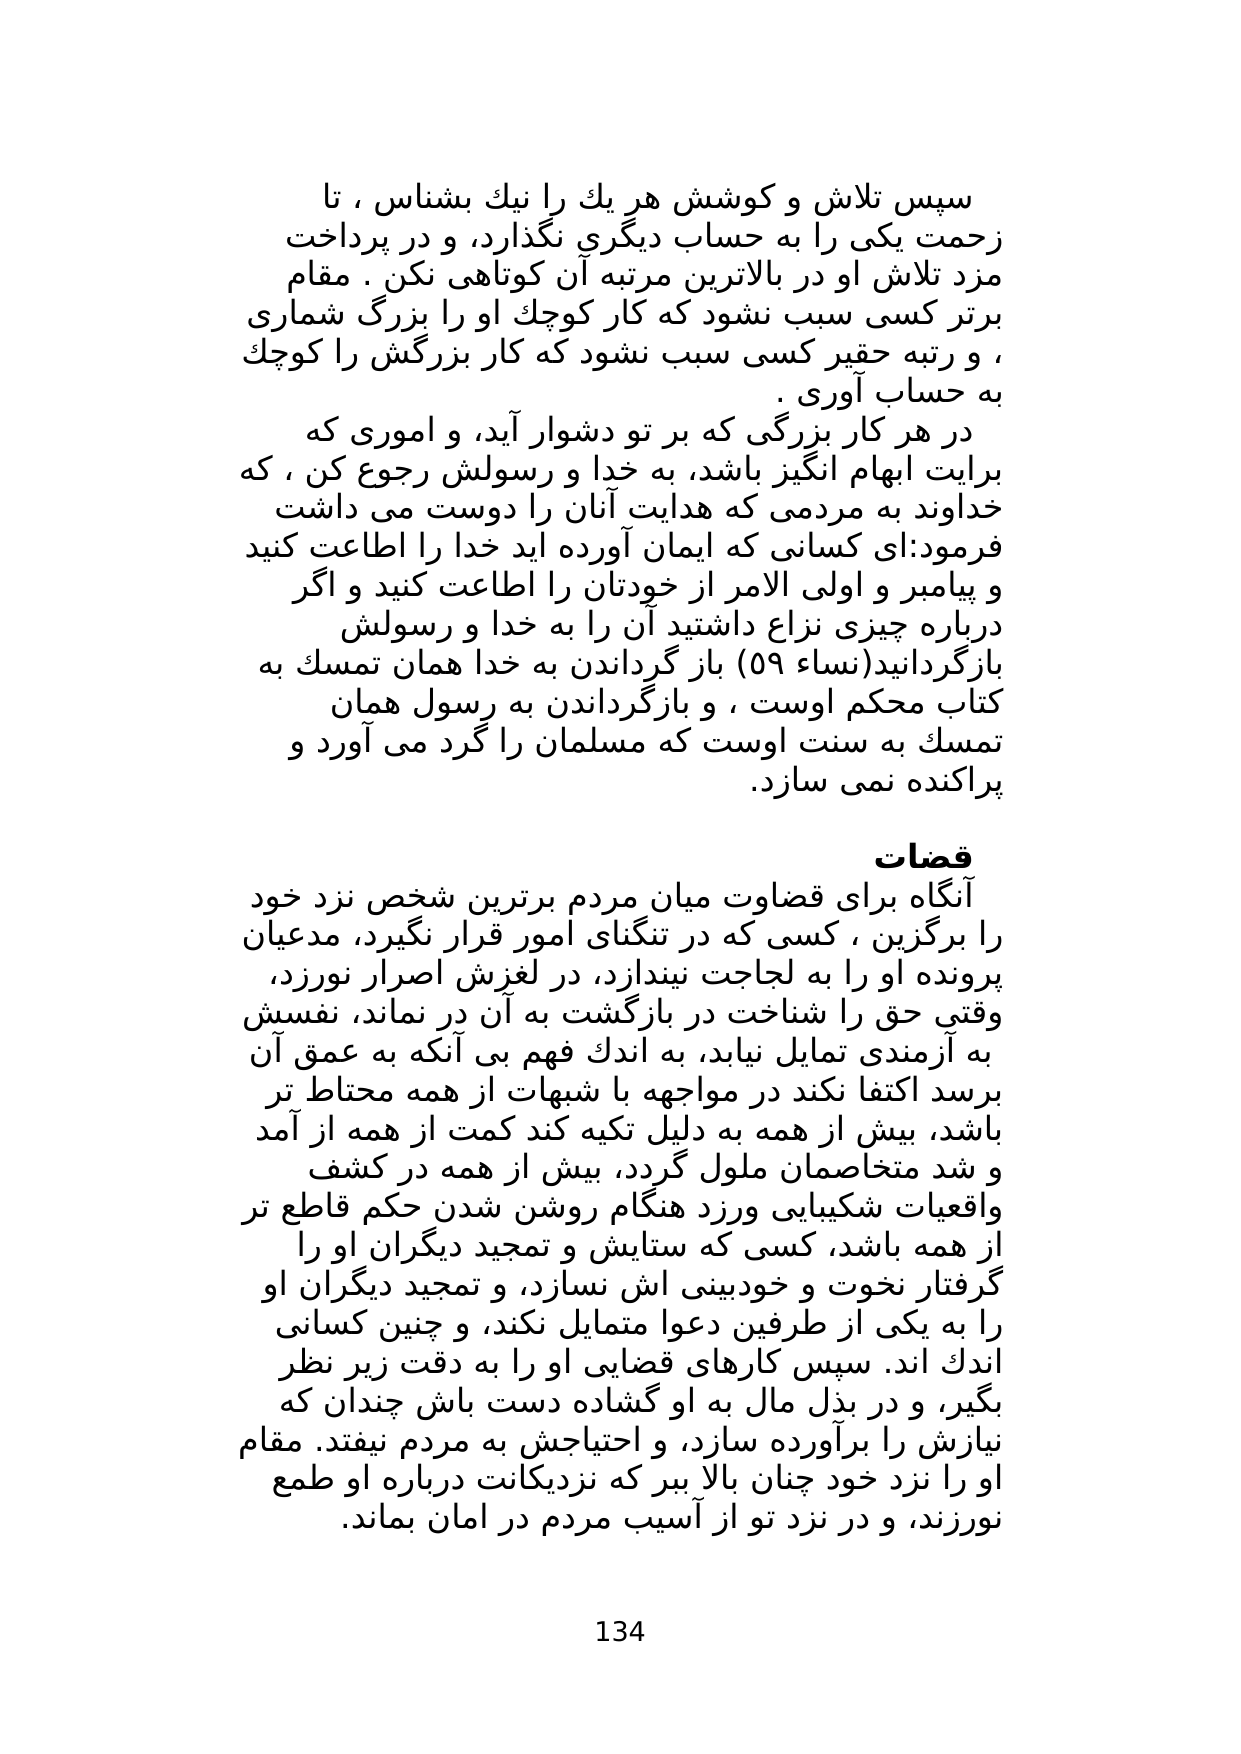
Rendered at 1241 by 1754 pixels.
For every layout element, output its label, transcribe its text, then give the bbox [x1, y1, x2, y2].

text آنگاه براى قضاوت ميان مردم برترين شخص نزد خود را برگزين ، كسى كه در تنگناى امور قرار نگيرد، مدعيان پرونده او را به لجاجت نيندازد، در لغزش اصرار نورزد، وقتى حق را شناخت در بازگشت به آن در نماند، نفسش ‍ به آزمندى تمايل نيابد، به اندك فهم بى آنكه به عمق آن برسد اكتفا نكند در مواجهه با شبهات از همه محتاط تر باشد، بيش از همه به دليل تكيه كند كمت از همه از آمد و شد متخاصمان ملول گردد، بيش از همه در كشف واقعيات شكيبايى ورزد هنگام روشن شدن حكم قاطع تر از همه باشد، كسى كه ستايش و تمجيد ديگران او را گرفتار نخوت و خودبينى اش نسازد، و تمجيد ديگران او را به يكى از طرفين دعوا متمايل نكند، و چنين كسانى اندك اند. سپس كارهاى قضايى او را به دقت زير نظر بگير، و در بذل مال به او گشاده دست باش چندان كه نيازش را برآورده سازد، و احتياجش به مردم نيفتد. مقام او را نزد خود چنان بالا ببر كه نزديكانت درباره او طمع نورزند، و در نزد تو از آسيب مردم در امان بماند. [236, 876, 1004, 1537]
text قضات [236, 837, 1004, 876]
text در هر كار بزرگى كه بر تو دشوار آيد، و امورى كه برايت ابهام انگيز باشد، به خدا و رسولش رجوع كن ، كه خداوند به مردمى كه هدايت آنان را دوست مى داشت فرمود:اى كسانى كه ايمان آورده ايد خدا را اطاعت كنيد و پيامبر و اولى الامر از خودتان را اطاعت كنيد و اگر درباره چيزى نزاع داشتيد آن را به خدا و رسولش بازگردانيد(نساء ٥٩) باز گرداندن به خدا همان تمسك به كتاب محكم اوست ، و بازگرداندن به رسول همان تمسك به سنت اوست كه مسلمان را گرد مى آورد و پراكنده نمى سازد. [236, 410, 1004, 799]
text سپس تلاش و كوشش هر يك را نيك بشناس ، تا زحمت يكى را به حساب ديگرى نگذارد، و در پرداخت مزد تلاش او در بالاترين مرتبه آن كوتاهى نكن . مقام برتر كسى سبب نشود كه كار كوچك او را بزرگ شمارى ، و رتبه حقير كسى سبب نشود كه كار بزرگش را كوچك به حساب آورى . [236, 177, 1004, 410]
